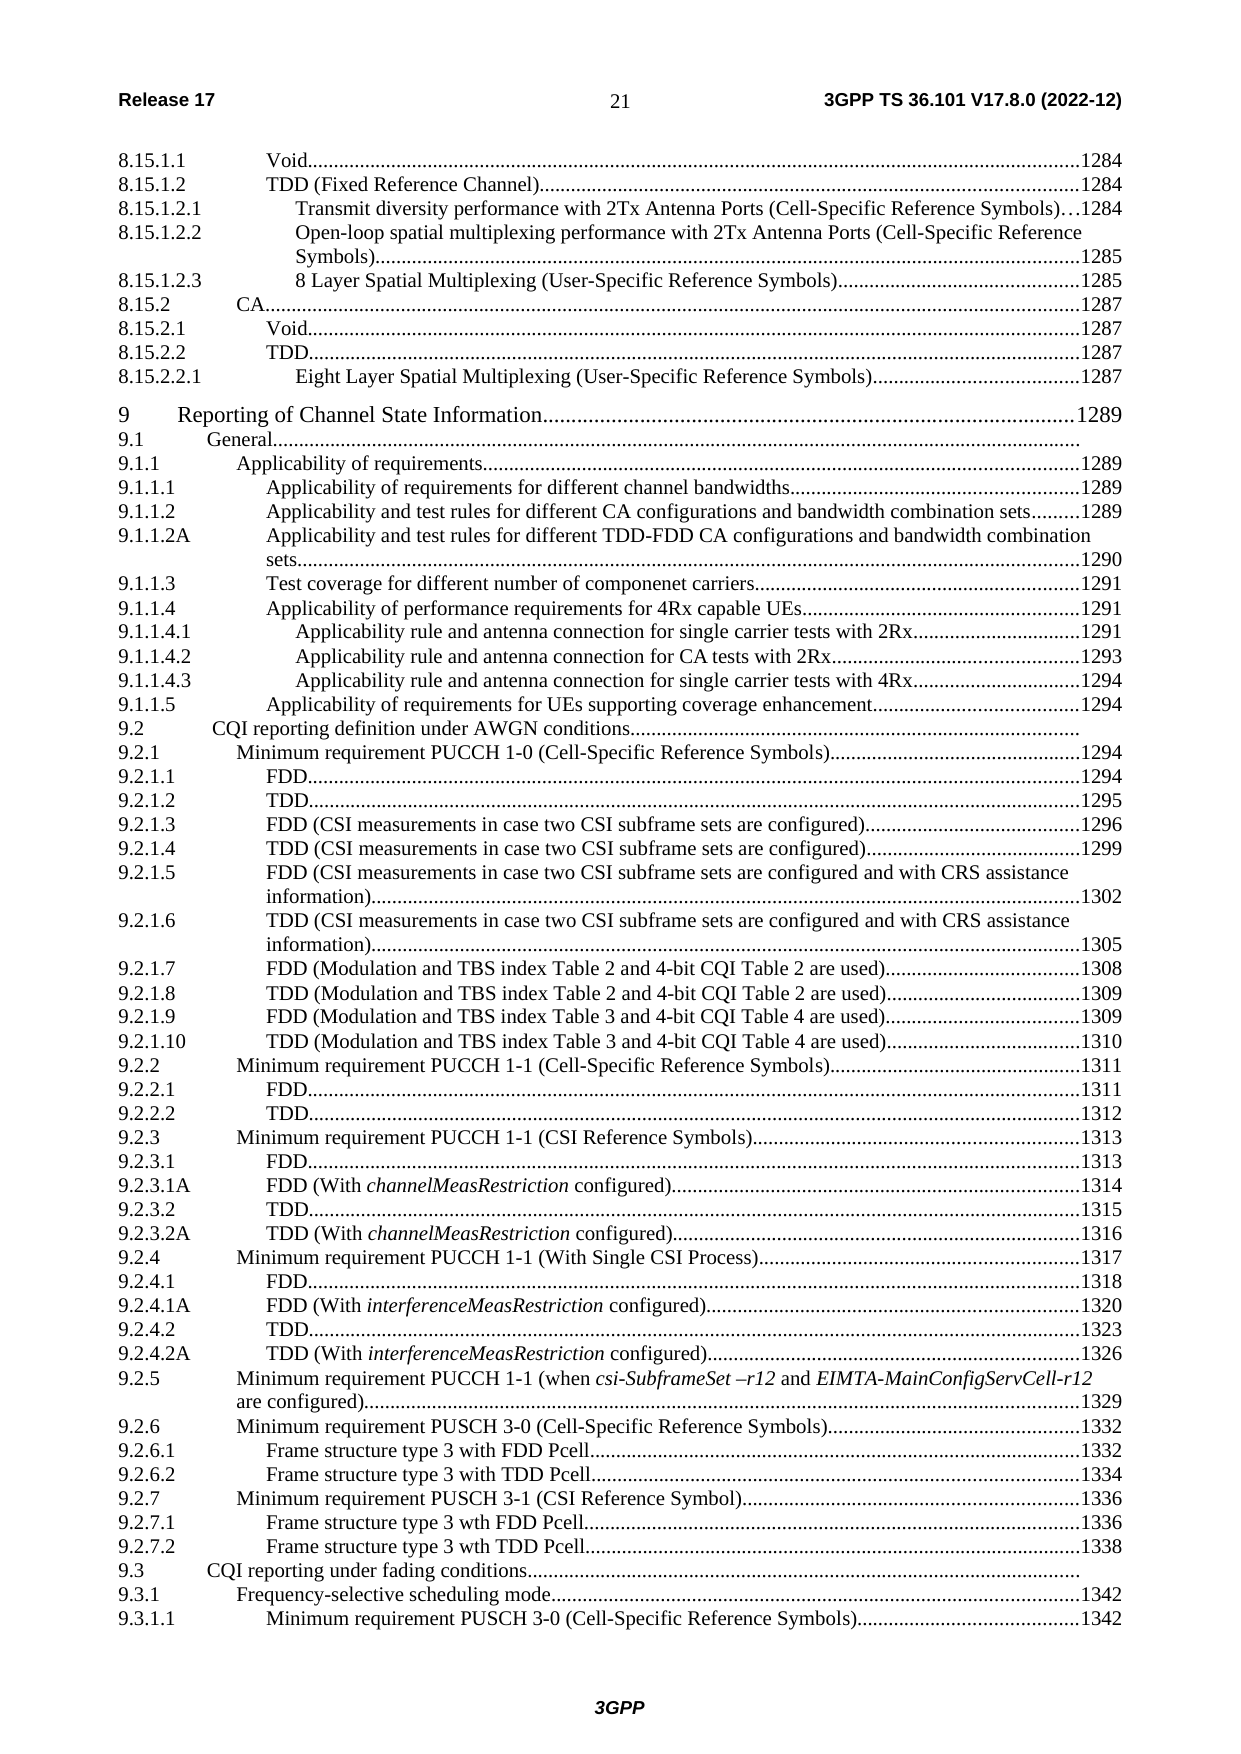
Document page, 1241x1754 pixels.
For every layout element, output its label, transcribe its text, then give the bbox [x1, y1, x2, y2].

text 9.2.2 Minimum requirement PUCCH 1-1 (Cell-Specific Reference Symbols) 1311 [118, 1053, 1122, 1077]
text 8.15.2 CA 1287 [118, 292, 1122, 316]
text 9.2.1.5 FDD (CSI measurements in case two CSI subframe sets are configured and with CRS assistance information) 1302 [118, 860, 1122, 908]
text 9.2.1.7 FDD (Modulation and TBS index Table 2 and 4-bit CQI Table 2 are used) 1308 [118, 956, 1122, 980]
text 9.1.1.1 Applicability of requirements for different channel bandwidths 1289 [118, 475, 1122, 499]
text 9.1.1 Applicability of requirements 1289 [118, 451, 1122, 475]
text 9.2.4.2A TDD (With interferenceMeasRestriction configured) 1326 [118, 1341, 1122, 1365]
text 9.1.1.4.2 Applicability rule and antenna connection for CA tests with 2Rx 1293 [118, 643, 1122, 668]
text 9.1.1.2 Applicability and test rules for different CA configurations and bandwidth combination sets 1289 [118, 499, 1122, 523]
text 8.15.1.2.3 8 Layer Spatial Multiplexing (User-Specific Reference Symbols) 1285 [118, 268, 1122, 292]
text 9.2.1.10 TDD (Modulation and TBS index Table 3 and 4-bit CQI Table 4 are used) 1310 [118, 1028, 1122, 1053]
text 9.2.4.1A FDD (With interferenceMeasRestriction configured) 1320 [118, 1293, 1122, 1317]
text 9.1.1.2A Applicability and test rules for different TDD-FDD CA configurations and bandwidth combination sets 1290 [118, 523, 1122, 571]
text 8.15.1.1 Void 1284 [118, 147, 1122, 172]
text 9.2.4.2 TDD 1323 [118, 1317, 1122, 1341]
text 9.2.3.2 TDD 1315 [118, 1197, 1122, 1221]
text 9.2.1 Minimum requirement PUCCH 1-0 (Cell-Specific Reference Symbols) 1294 [118, 740, 1122, 764]
text 9.2.3.2A TDD (With channelMeasRestriction configured) 1316 [118, 1221, 1122, 1245]
text 9.3.1.1 Minimum requirement PUSCH 3-0 (Cell-Specific Reference Symbols) 1342 [118, 1606, 1122, 1630]
text 8.15.2.1 Void 1287 [118, 316, 1122, 340]
text 8.15.1.2.2 Open-loop spatial multiplexing performance with 2Tx Antenna Ports (Cell-Specific Reference Symbols) 1285 [118, 220, 1122, 268]
text 8.15.1.2 TDD (Fixed Reference Channel) 1284 [118, 172, 1122, 196]
text 9.1.1.5 Applicability of requirements for UEs supporting coverage enhancement 1294 [118, 692, 1122, 716]
text 9.2.2.1 FDD 1311 [118, 1077, 1122, 1101]
text 9.3 CQI reporting under fading conditions 1342 [118, 1558, 1078, 1582]
text 9.3.1 Frequency-selective scheduling mode 1342 [118, 1582, 1122, 1606]
text 9.2.6.2 Frame structure type 3 with TDD Pcell 1334 [118, 1462, 1122, 1486]
text 9.2.1.1 FDD 1294 [118, 764, 1122, 788]
text 9.1.1.4.1 Applicability rule and antenna connection for single carrier tests with 2Rx 1291 [118, 619, 1122, 643]
text 8.15.2.2.1 Eight Layer Spatial Multiplexing (User-Specific Reference Symbols) 1287 [118, 364, 1122, 388]
text 9.2.4.1 FDD 1318 [118, 1269, 1122, 1293]
text 9.1.1.4.3 Applicability rule and antenna connection for single carrier tests with 4Rx 1294 [118, 668, 1122, 692]
text 9.2 CQI reporting definition under AWGN conditions 1294 [118, 716, 1078, 740]
text 9.2.3.1A FDD (With channelMeasRestriction configured) 1314 [118, 1173, 1122, 1197]
text 8.15.2.2 TDD 1287 [118, 340, 1122, 364]
text 9.2.6.1 Frame structure type 3 with FDD Pcell 1332 [118, 1438, 1122, 1462]
text 9 Reporting of Channel State Information 1289 [118, 401, 1078, 427]
text 9.2.1.9 FDD (Modulation and TBS index Table 3 and 4-bit CQI Table 4 are used) 1309 [118, 1004, 1122, 1028]
text 9.2.1.3 FDD (CSI measurements in case two CSI subframe sets are configured) 1296 [118, 812, 1122, 836]
text 9.2.1.6 TDD (CSI measurements in case two CSI subframe sets are configured and with CRS assistance information) 1305 [118, 908, 1122, 956]
text 9.2.6 Minimum requirement PUSCH 3-0 (Cell-Specific Reference Symbols) 1332 [118, 1413, 1122, 1438]
text 9.2.3 Minimum requirement PUCCH 1-1 (CSI Reference Symbols) 1313 [118, 1125, 1122, 1149]
text 8.15.1.2.1 Transmit diversity performance with 2Tx Antenna Ports (Cell-Specific Reference Symbols) 1284 [118, 196, 1122, 220]
text 9.1 General 1289 [118, 427, 1078, 451]
text 9.1.1.3 Test coverage for different number of componenet carriers 1291 [118, 571, 1122, 595]
text 9.1.1.4 Applicability of performance requirements for 4Rx capable UEs 1291 [118, 595, 1122, 619]
text 9.2.7.2 Frame structure type 3 wth TDD Pcell 1338 [118, 1534, 1122, 1558]
text 9.2.5 Minimum requirement PUCCH 1-1 (when csi-SubframeSet –r12 and EIMTA-MainConfigServCell-r12 are configured) 1329 [118, 1365, 1122, 1413]
text 9.2.7 Minimum requirement PUSCH 3-1 (CSI Reference Symbol) 1336 [118, 1486, 1122, 1510]
text 9.2.4 Minimum requirement PUCCH 1-1 (With Single CSI Process) 1317 [118, 1245, 1122, 1269]
text 9.2.1.8 TDD (Modulation and TBS index Table 2 and 4-bit CQI Table 2 are used) 1309 [118, 980, 1122, 1004]
text 9.2.1.2 TDD 1295 [118, 788, 1122, 812]
text 9.2.2.2 TDD 1312 [118, 1101, 1122, 1125]
text 9.2.1.4 TDD (CSI measurements in case two CSI subframe sets are configured) 1299 [118, 836, 1122, 860]
text 9.2.7.1 Frame structure type 3 wth FDD Pcell 1336 [118, 1510, 1122, 1534]
text 9.2.3.1 FDD 1313 [118, 1149, 1122, 1173]
